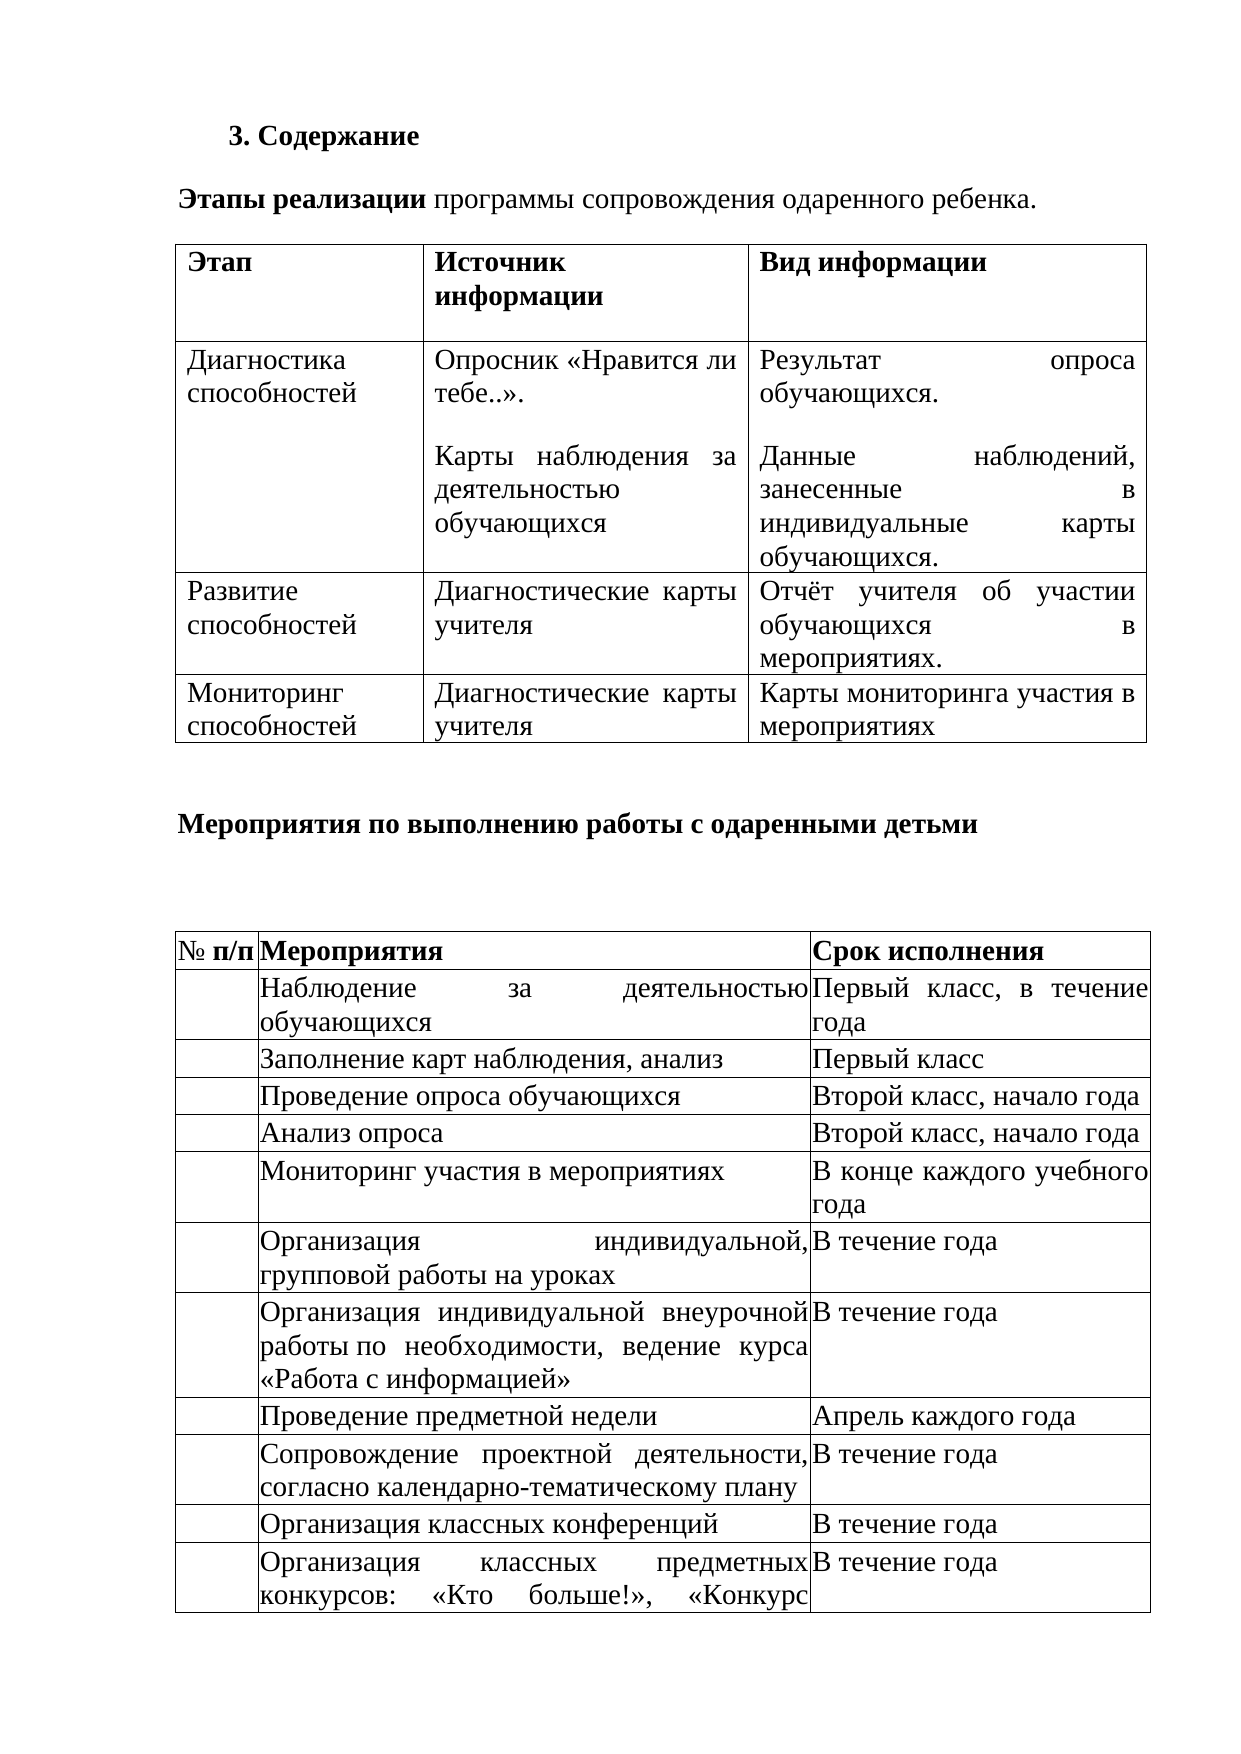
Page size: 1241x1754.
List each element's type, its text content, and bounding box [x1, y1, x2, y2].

table_header Мероприятия [259, 932, 810, 968]
table_cell Проведение опроса обучающихся [259, 1078, 810, 1113]
text Мероприятия по выполнению работы с одаренными детьми [177, 806, 1152, 839]
table_cell В течение года [811, 1543, 1150, 1612]
table_cell Организация индивидуальной внеурочной работы по необходимости, ведение курса «Работа с информацией» [259, 1293, 810, 1396]
table_cell В течение года [811, 1223, 1150, 1292]
table_cell [176, 1040, 258, 1076]
table_cell [176, 970, 258, 1039]
table_header Этап [176, 245, 423, 341]
table_cell В конце каждого учебного года [811, 1152, 1150, 1221]
table_cell Проведение предметной недели [259, 1398, 810, 1434]
table_cell [176, 1078, 258, 1113]
table_header Вид информации [749, 245, 1146, 341]
table_cell [176, 1293, 258, 1396]
table_cell В течение года [811, 1435, 1150, 1504]
text 3. Содержание [177, 118, 1152, 152]
table_cell Организация классных конференций [259, 1505, 810, 1542]
table_cell Заполнение карт наблюдения, анализ [259, 1040, 810, 1076]
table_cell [259, 1543, 810, 1612]
table_cell Второй класс, начало года [811, 1115, 1150, 1151]
table_cell Развитие способностей [176, 573, 423, 674]
table_header Источник информации [424, 245, 748, 341]
table_cell Второй класс, начало года [811, 1078, 1150, 1113]
table_cell [176, 1543, 258, 1612]
table_cell Апрель каждого года [811, 1398, 1150, 1434]
table_cell Организация индивидуальной, групповой работы на уроках [259, 1223, 810, 1292]
table_cell Опросник «Нравится ли тебе..». Карты наблюдения за деятельностью обучающихся [424, 342, 748, 572]
table_cell В течение года [811, 1293, 1150, 1396]
table_header № п/п [176, 932, 258, 968]
table_cell Первый класс [811, 1040, 1150, 1076]
table_cell Мониторинг участия в мероприятиях [259, 1152, 810, 1221]
table_cell Сопровождение проектной деятельности, согласно календарно-тематическому плану [259, 1435, 810, 1504]
table_cell В течение года [811, 1505, 1150, 1542]
text Этапы реализации программы сопровождения одаренного ребенка. [177, 181, 1152, 214]
table_cell Диагностика способностей [176, 342, 423, 572]
table_cell [176, 1505, 258, 1542]
table_cell Отчёт учителя об участии обучающихся в мероприятиях. [749, 573, 1146, 674]
table_cell Первый класс, в течение года [811, 970, 1150, 1039]
table_cell [176, 1115, 258, 1151]
table_cell [176, 1152, 258, 1221]
table_cell Мониторинг способностей [176, 675, 423, 742]
table_cell [176, 1223, 258, 1292]
table_cell [176, 1398, 258, 1434]
table_cell Наблюдение за деятельностью обучающихся [259, 970, 810, 1039]
table_cell Результат опроса обучающихся. Данные наблюдений, занесенные в индивидуальные карты обучающихся. [749, 342, 1146, 572]
table_cell Анализ опроса [259, 1115, 810, 1151]
table_header Срок исполнения [811, 932, 1150, 968]
table_cell [176, 1435, 258, 1504]
table_cell Диагностические карты учителя [424, 573, 748, 674]
table_cell Карты мониторинга участия в мероприятиях [749, 675, 1146, 742]
table_cell Диагностические карты учителя [424, 675, 748, 742]
